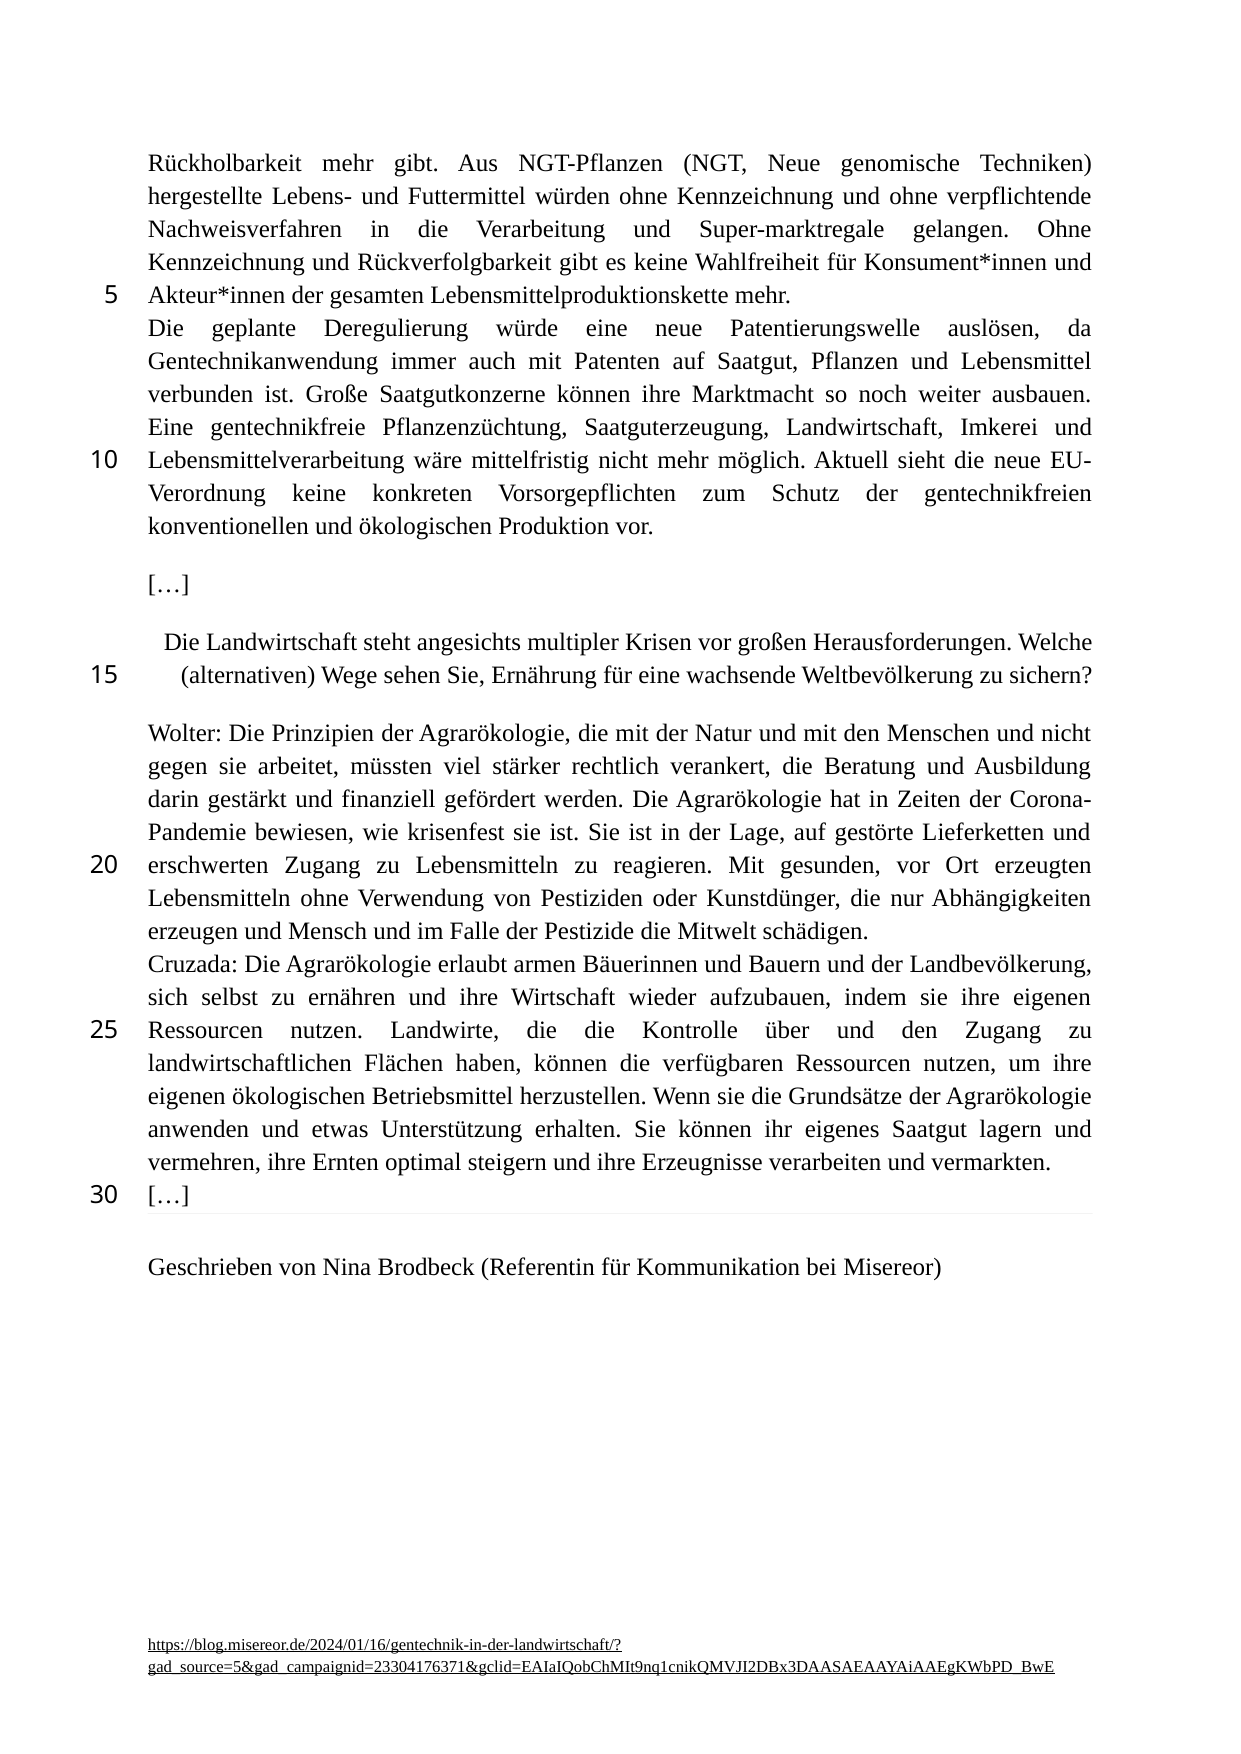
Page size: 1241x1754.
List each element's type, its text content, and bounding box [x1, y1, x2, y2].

text Wolter: Die Prinzipien der Agrarökologie, die mit der Natur und mit den Menschen und nicht gegen sie arbeitet, müssten viel stärker rechtlich verankert, die Beratung und Ausbildung darin gestärkt und finanziell gefördert werden. Die Agrarökologie hat in Zeiten der Corona-Pandemie bewiesen, wie krisenfest sie ist. Sie ist in der Lage, auf gestörte Lieferketten und erschwerten Zugang zu Lebensmitteln zu reagieren. Mit gesunden, vor Ort erzeugten Lebensmitteln ohne Verwendung von Pestiziden oder Kunstdünger, die nur Abhängigkeiten erzeugen und Mensch und im Falle der Pestizide die Mitwelt schädigen. [148, 718, 1092, 945]
text Die Landwirtschaft steht angesichts multipler Krisen vor großen Herausforderungen. Welche (alternativen) Wege sehen Sie, Ernährung für eine wachsende Weltbevölkerung zu sichern? [148, 627, 1092, 689]
text Geschrieben von Nina Brodbeck (Referentin für Kommunikation bei Misereor) [148, 1252, 1092, 1281]
text […] [148, 569, 1092, 598]
text Cruzada: Die Agrarökologie erlaubt armen Bäuerinnen und Bauern und der Landbevölkerung, sich selbst zu ernähren und ihre Wirtschaft wieder aufzubauen, indem sie ihre eigenen Ressourcen nutzen. Landwirte, die die Kontrolle über und den Zugang zu landwirtschaftlichen Flächen haben, können die verfügbaren Ressourcen nutzen, um ihre eigenen ökologischen Betriebsmittel herzustellen. Wenn sie die Grundsätze der Agrarökologie anwenden und etwas Unterstützung erhalten. Sie können ihr eigenes Saatgut lagern und vermehren, ihre Ernten optimal steigern und ihre Erzeugnisse verarbeiten und vermarkten. [148, 949, 1092, 1176]
text […] [148, 1180, 1092, 1209]
text Die geplante Deregulierung würde eine neue Patentierungswelle auslösen, da Gentechnikanwendung immer auch mit Patenten auf Saatgut, Pflanzen und Lebensmittel verbunden ist. Große Saatgutkonzerne können ihre Marktmacht so noch weiter ausbauen. Eine gentechnikfreie Pflanzenzüchtung, Saatguterzeugung, Landwirtschaft, Imkerei und Lebensmittelverarbeitung wäre mittelfristig nicht mehr möglich. Aktuell sieht die neue EU-Verordnung keine konkreten Vorsorgepflichten zum Schutz der gentechnikfreien konventionellen und ökologischen Produktion vor. [148, 313, 1092, 540]
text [148, 148, 1092, 308]
